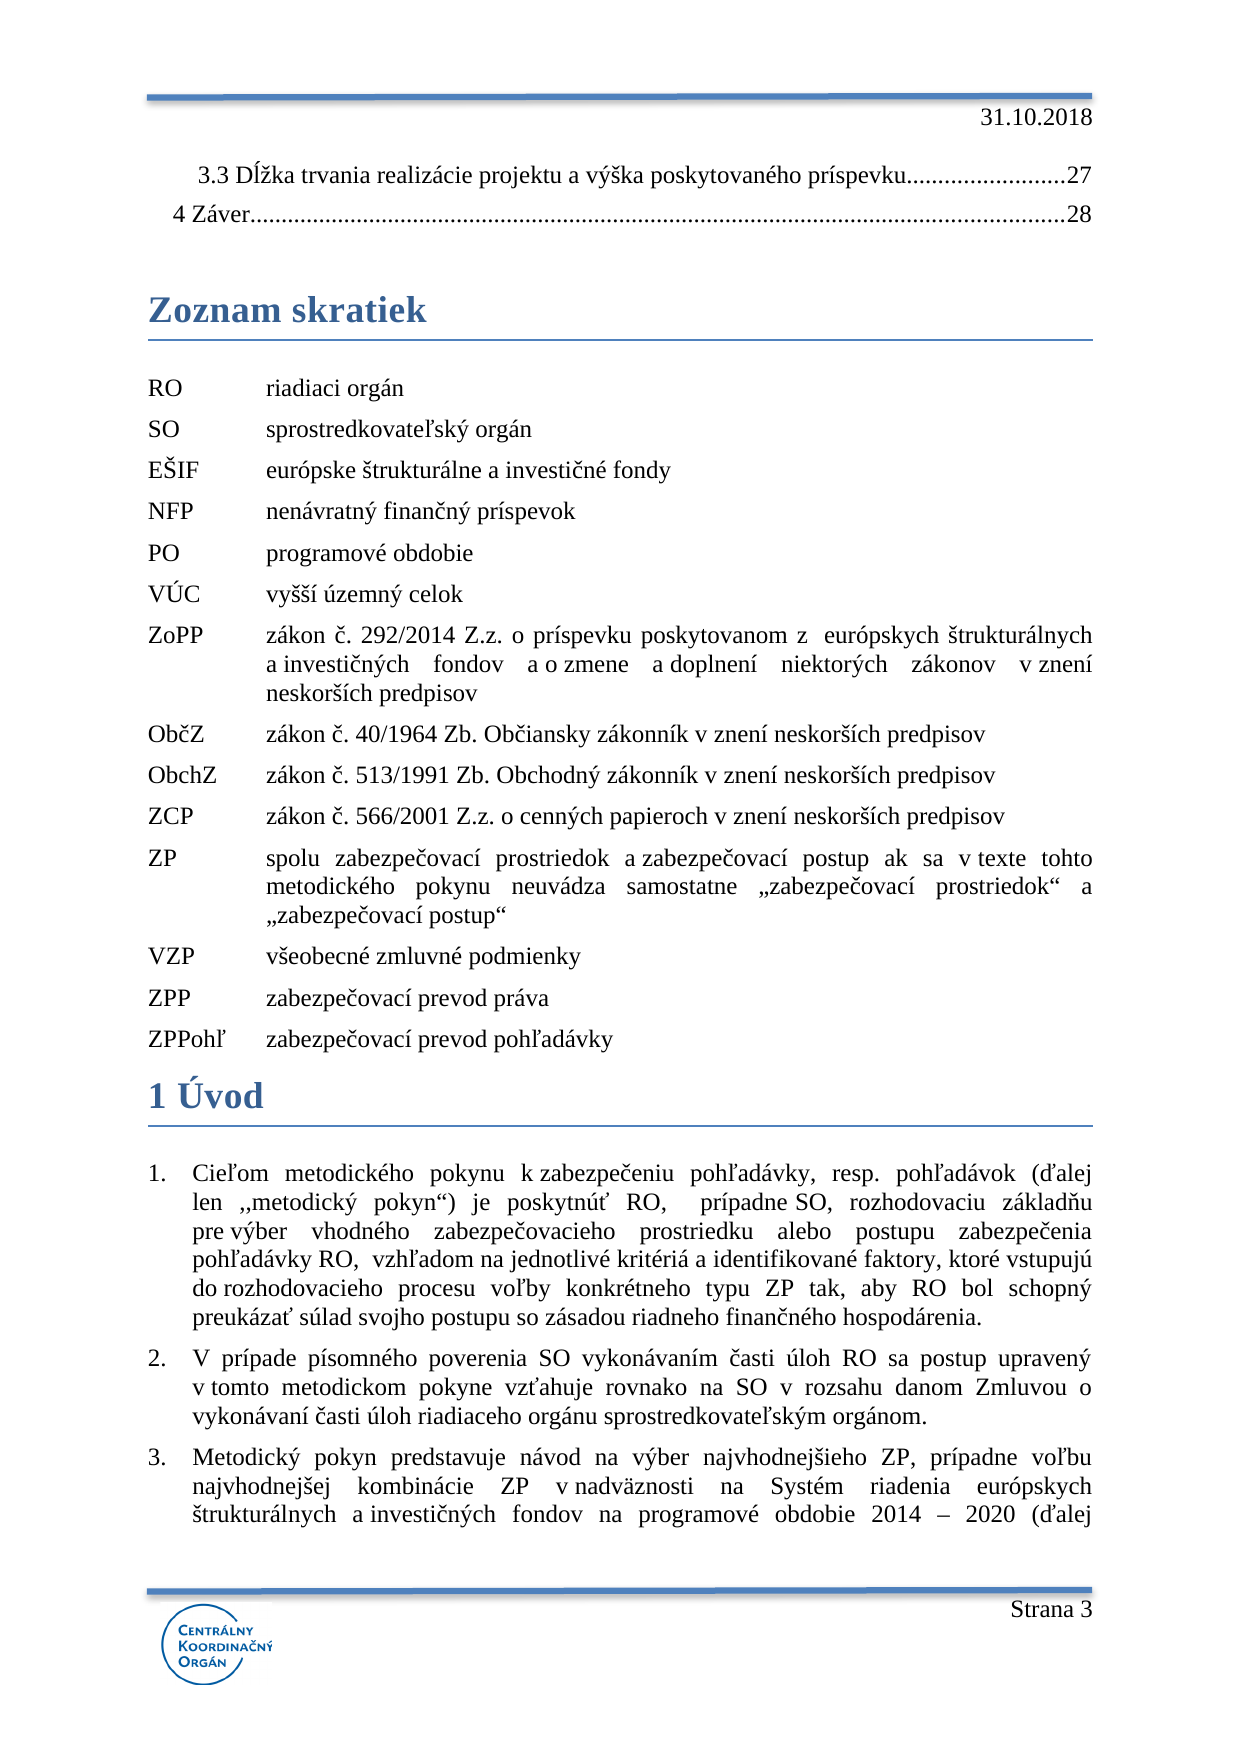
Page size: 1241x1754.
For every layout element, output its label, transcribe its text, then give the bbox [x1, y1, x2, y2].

text RO riadiaci orgán [148, 373, 1093, 401]
text EŠIF európske štrukturálne a investičné fondy [148, 455, 1093, 484]
text VZP všeobecné zmluvné podmienky [148, 941, 1093, 970]
picture [159, 1602, 272, 1684]
list Cieľom metodického pokynu k zabezpečeniu pohľadávky, resp. pohľadávok (ďalej len ,,metodický pokyn“) je poskytnúť RO, prípadne SO, rozhodovaciu základňu pre výber vhodného zabezpečovacieho prostriedku alebo postupu zabezpečenia pohľadávky RO, vzhľadom na jednotlivé kritériá a identifikované faktory, ktoré vstupujú do rozhodovacieho procesu voľby konkrétneho typu ZP tak, aby RO bol schopný preukázať súlad svojho postupu so zásadou riadneho finančného hospodárenia. [148, 1158, 1093, 1331]
text ZCP zákon č. 566/2001 Z.z. o cenných papieroch v znení neskorších predpisov [148, 801, 1093, 830]
text 1 Úvod [148, 1073, 1093, 1125]
text ObchZ zákon č. 513/1991 Zb. Obchodný zákonník v znení neskorších predpisov [148, 760, 1093, 789]
text VÚC vyšší územný celok [148, 579, 1093, 608]
text ZPPohľ zabezpečovací prevod pohľadávky [148, 1024, 1093, 1053]
text ZoPP zákon č. 292/2014 Z.z. o príspevku poskytovanom z európskych štrukturálnych a investičných fondov a o zmene a doplnení niektorých zákonov v znení neskorších predpisov [148, 620, 1093, 706]
text PO programové obdobie [148, 538, 1093, 566]
text SO sprostredkovateľský orgán [148, 414, 1093, 443]
list V prípade písomného poverenia SO vykonávaním časti úloh RO sa postup upravený v tomto metodickom pokyne vzťahuje rovnako na SO v rozsahu danom Zmluvou o vykonávaní časti úloh riadiaceho orgánu sprostredkovateľským orgánom. [148, 1343, 1093, 1429]
text Zoznam skratiek [148, 288, 1093, 339]
text NFP nenávratný finančný príspevok [148, 496, 1093, 525]
text ObčZ zákon č. 40/1964 Zb. Občiansky zákonník v znení neskorších predpisov [148, 719, 1093, 748]
text ZPP zabezpečovací prevod práva [148, 983, 1093, 1011]
text ZP spolu zabezpečovací prostriedok a zabezpečovací postup ak sa v texte tohto metodického pokynu neuvádza samostatne „zabezpečovací prostriedok“ a „zabezpečovací postup“ [148, 843, 1093, 929]
